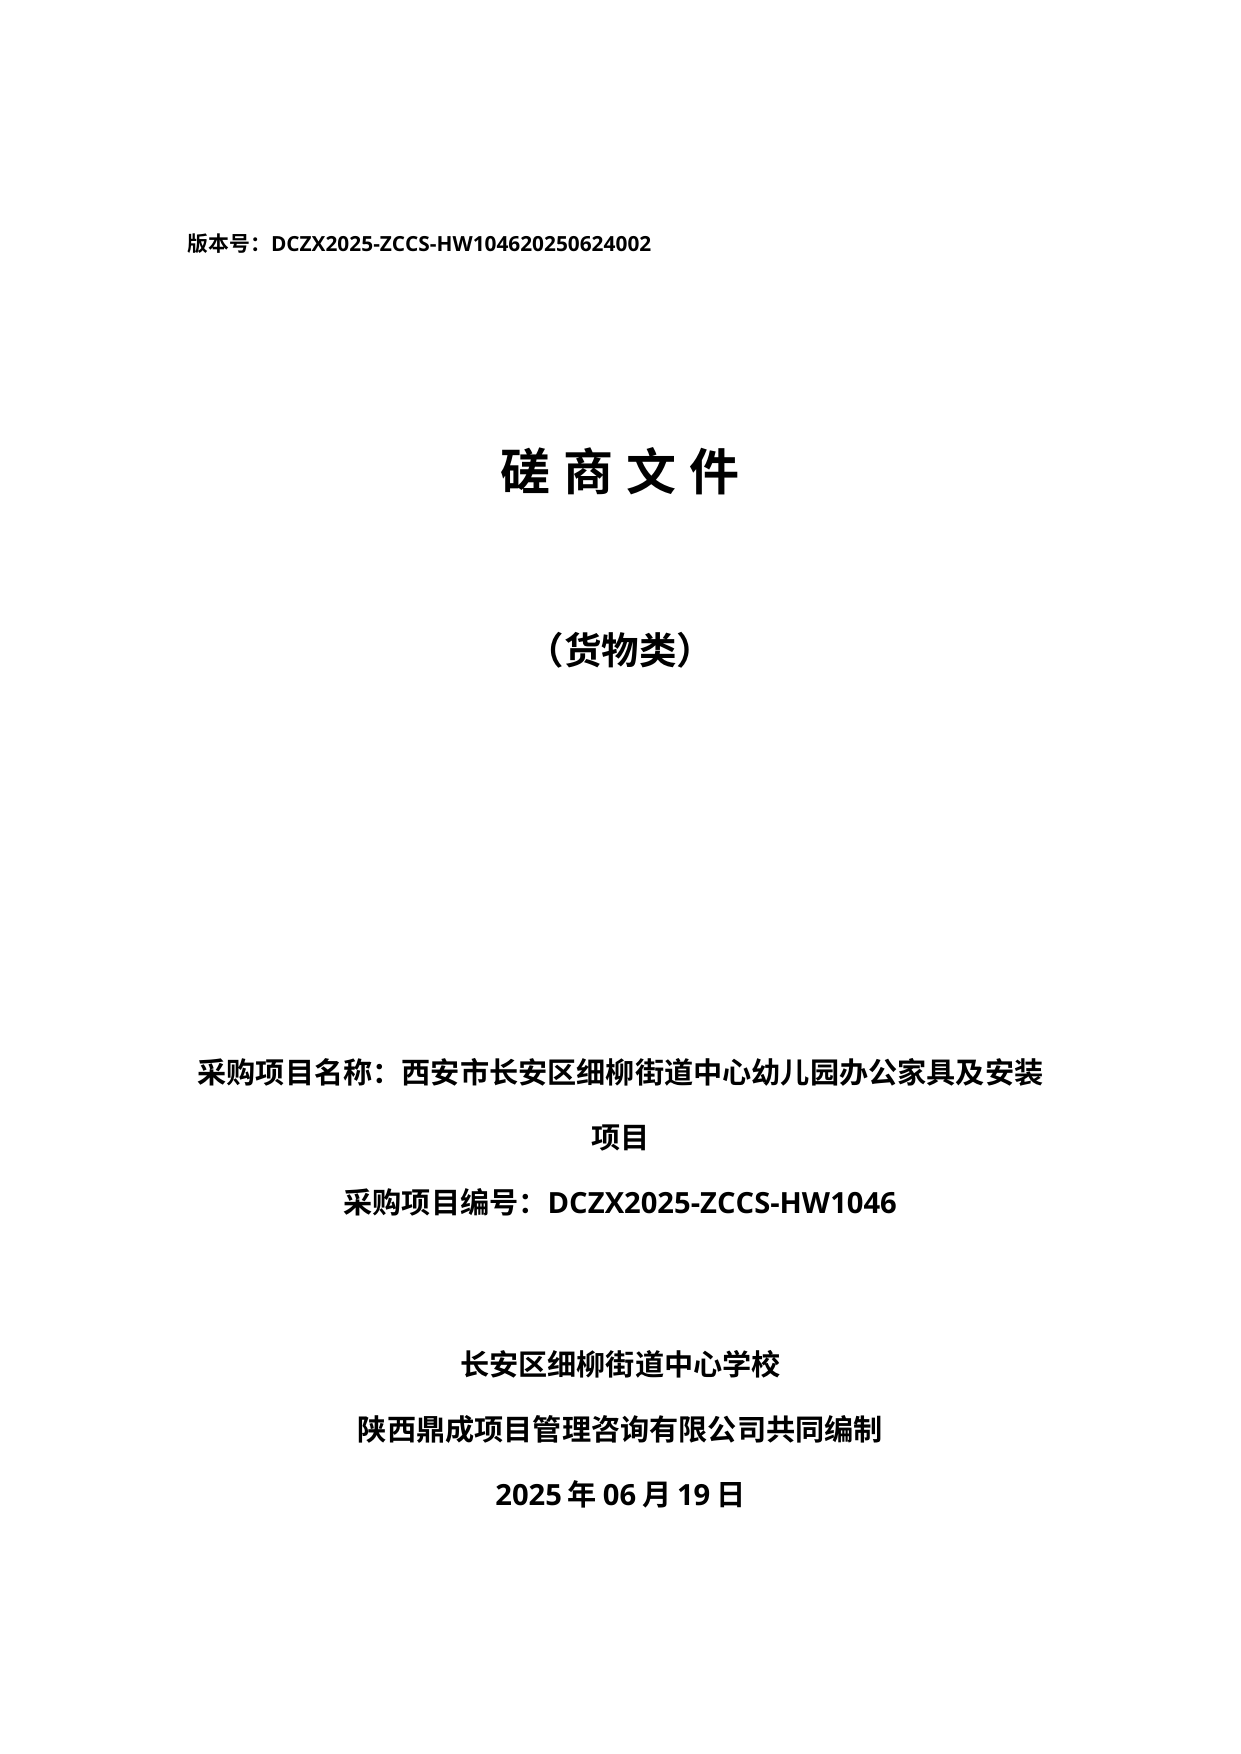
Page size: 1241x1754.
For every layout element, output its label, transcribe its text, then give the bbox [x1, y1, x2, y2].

text 采购项目编号：DCZX2025-ZCCS-HW1046 [187, 1169, 1053, 1332]
text 2025年06月19日 [187, 1462, 1053, 1527]
text 采购项目名称：西安市长安区细柳街道中心幼儿园办公家具及安装项目 [187, 1039, 1053, 1169]
text （货物类） [187, 617, 1053, 1039]
text 陕西鼎成项目管理咨询有限公司共同编制 [187, 1397, 1053, 1462]
text 长安区细柳街道中心学校 [187, 1332, 1053, 1397]
text 磋 商 文 件 [187, 422, 1053, 617]
text 版本号：DCZX2025-ZCCS-HW104620250624002 [187, 227, 1053, 422]
